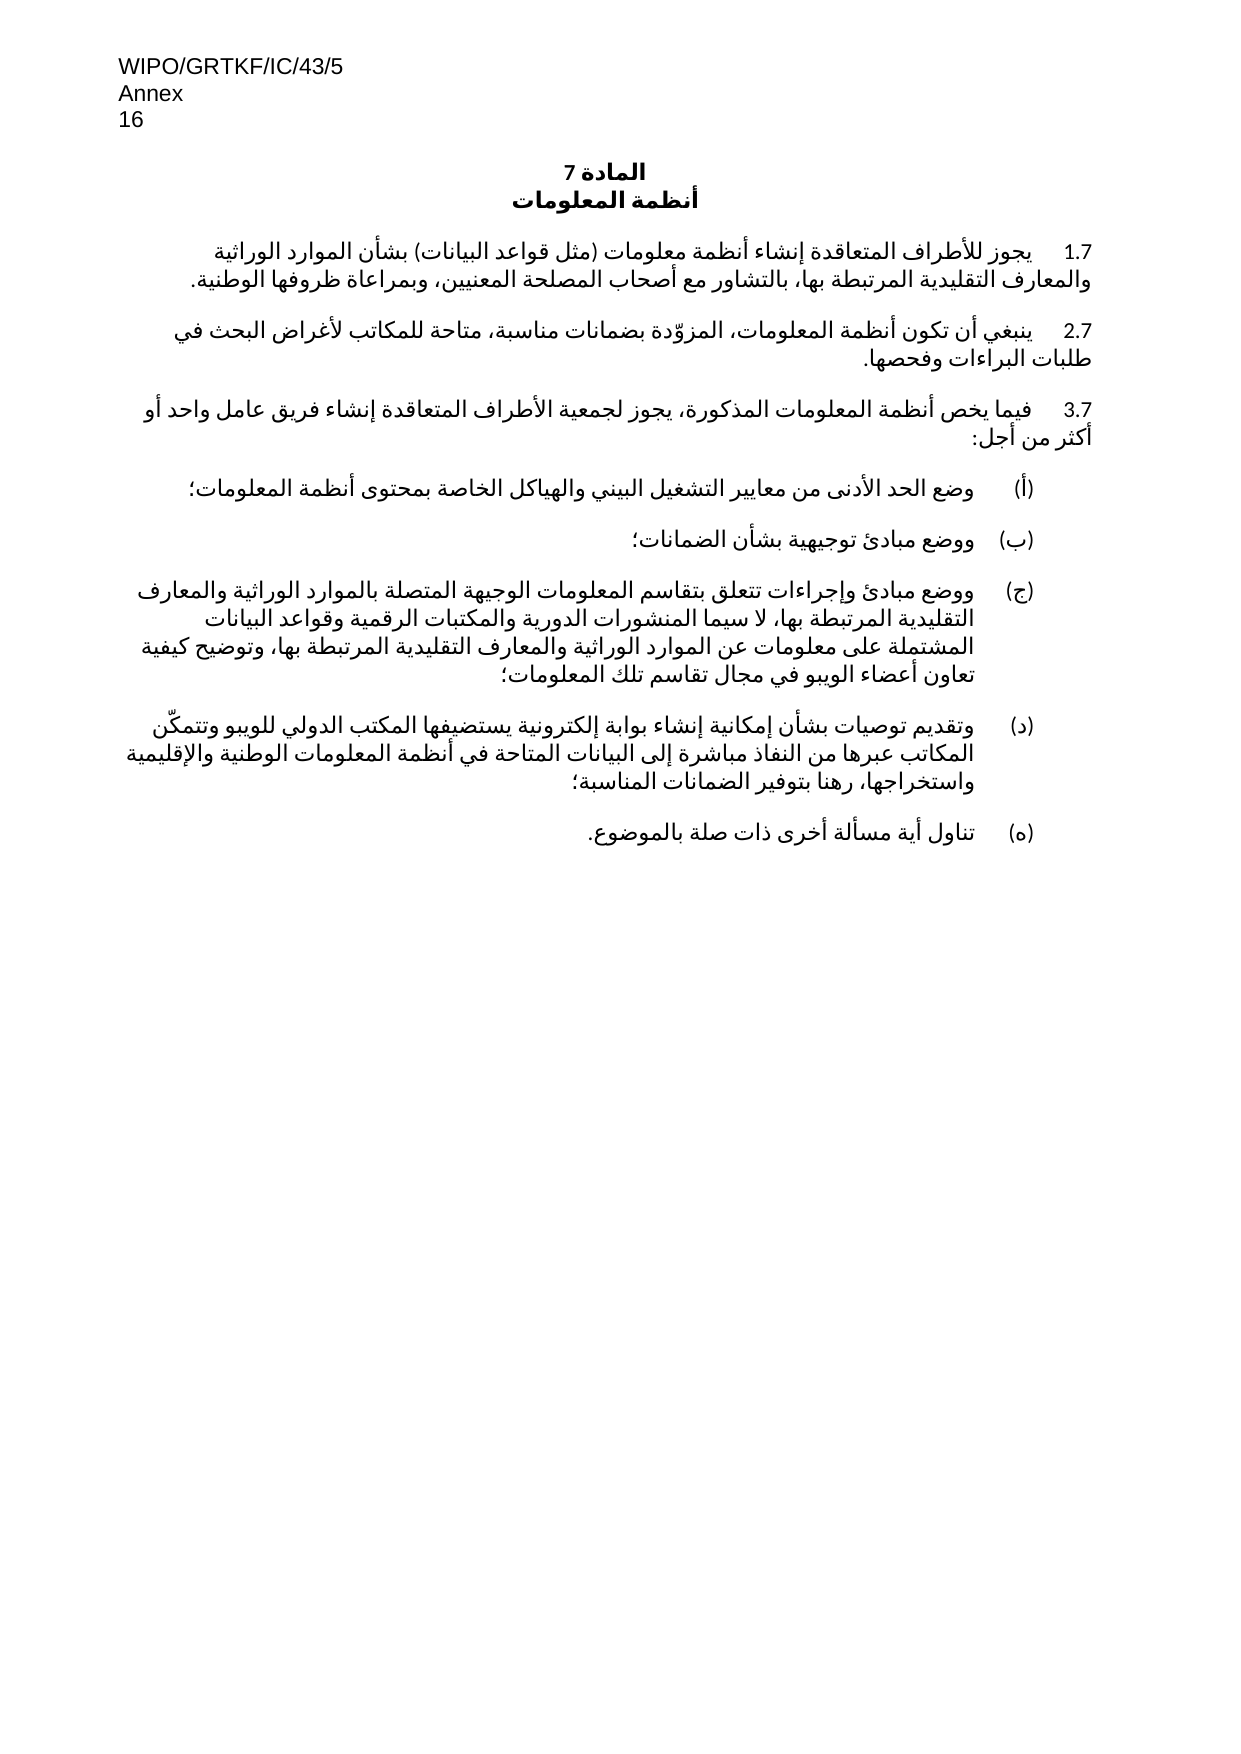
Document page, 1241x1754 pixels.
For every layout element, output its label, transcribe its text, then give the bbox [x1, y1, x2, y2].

text 2.7 ينبغي أن تكون أنظمة المعلومات، المزوّدة بضمانات مناسبة، متاحة للمكاتب لأغراض البحث في طلبات البراءات وفحصها. [118, 316, 1092, 372]
text أنظمة المعلومات [118, 187, 1092, 214]
text 3.7 فيما يخص أنظمة المعلومات المذكورة، يجوز لجمعية الأطراف المتعاقدة إنشاء فريق عامل واحد أو أكثر من أجل: [118, 395, 1092, 451]
text (ج) ووضع مبادئ وإجراءات تتعلق بتقاسم المعلومات الوجيهة المتصلة بالموارد الوراثية والمعارف التقليدية المرتبطة بها، لا سيما المنشورات الدورية والمكتبات الرقمية وقواعد البيانات المشتملة على معلومات عن الموارد الوراثية والمعارف التقليدية المرتبطة بها، وتوضيح كيفية تعاون أعضاء الويبو في مجال تقاسم تلك المعلومات؛ [118, 576, 1034, 688]
text (ه) تناول أية مسألة أخرى ذات صلة بالموضوع. [118, 818, 1034, 846]
text (أ) وضع الحد الأدنى من معايير التشغيل البيني والهياكل الخاصة بمحتوى أنظمة المعلومات؛ [118, 474, 1034, 502]
text 1.7 يجوز للأطراف المتعاقدة إنشاء أنظمة معلومات (مثل قواعد البيانات) بشأن الموارد الوراثية والمعارف التقليدية المرتبطة بها، بالتشاور مع أصحاب المصلحة المعنيين، وبمراعاة ظروفها الوطنية. [118, 237, 1092, 293]
text المادة 7 [118, 158, 1092, 187]
text (د) وتقديم توصيات بشأن إمكانية إنشاء بوابة إلكترونية يستضيفها المكتب الدولي للويبو وتتمكّن المكاتب عبرها من النفاذ مباشرة إلى البيانات المتاحة في أنظمة المعلومات الوطنية والإقليمية واستخراجها، رهنا بتوفير الضمانات المناسبة؛ [118, 711, 1034, 795]
text (ب) ووضع مبادئ توجيهية بشأن الضمانات؛ [118, 525, 1034, 553]
